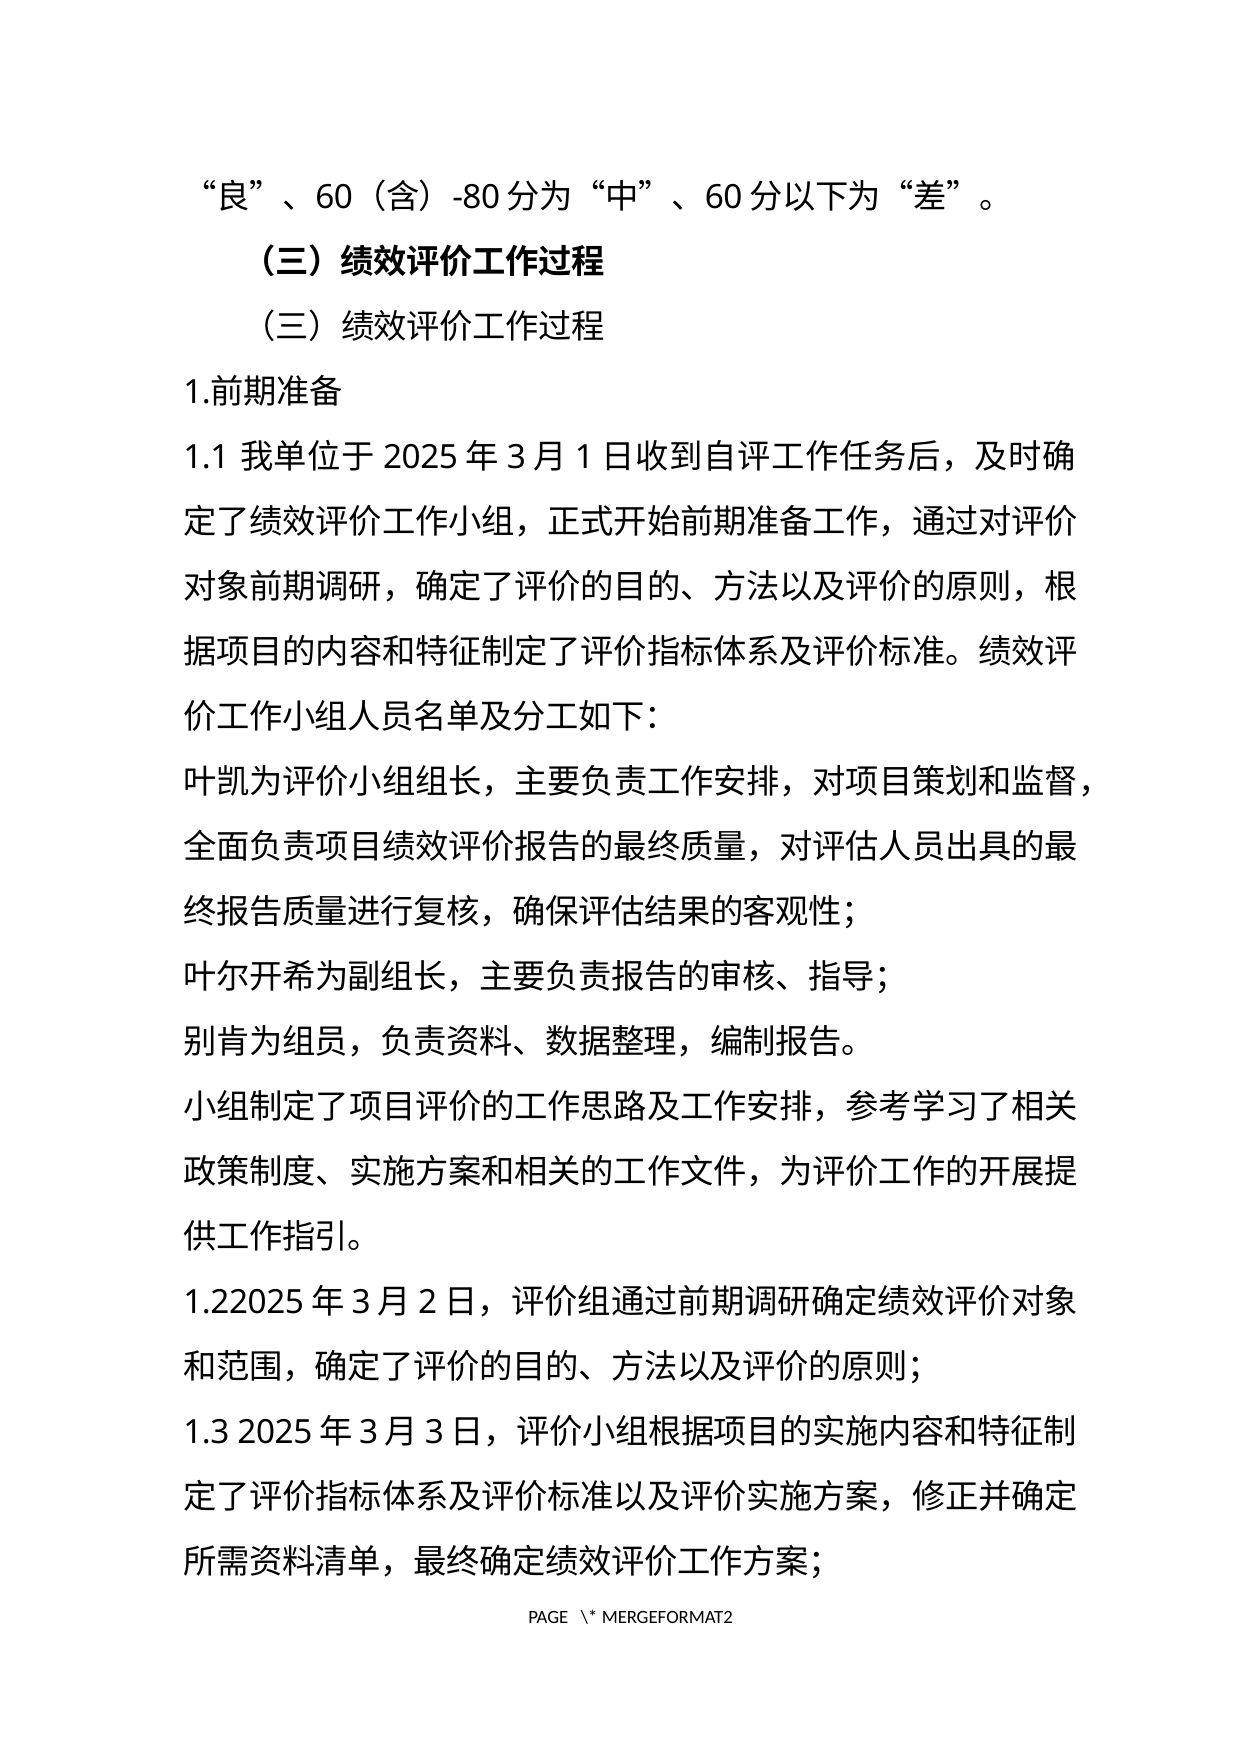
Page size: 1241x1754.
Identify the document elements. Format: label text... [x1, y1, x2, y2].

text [183, 292, 1078, 1592]
text （三）绩效评价工作过程 [183, 227, 1078, 292]
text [183, 162, 1078, 227]
